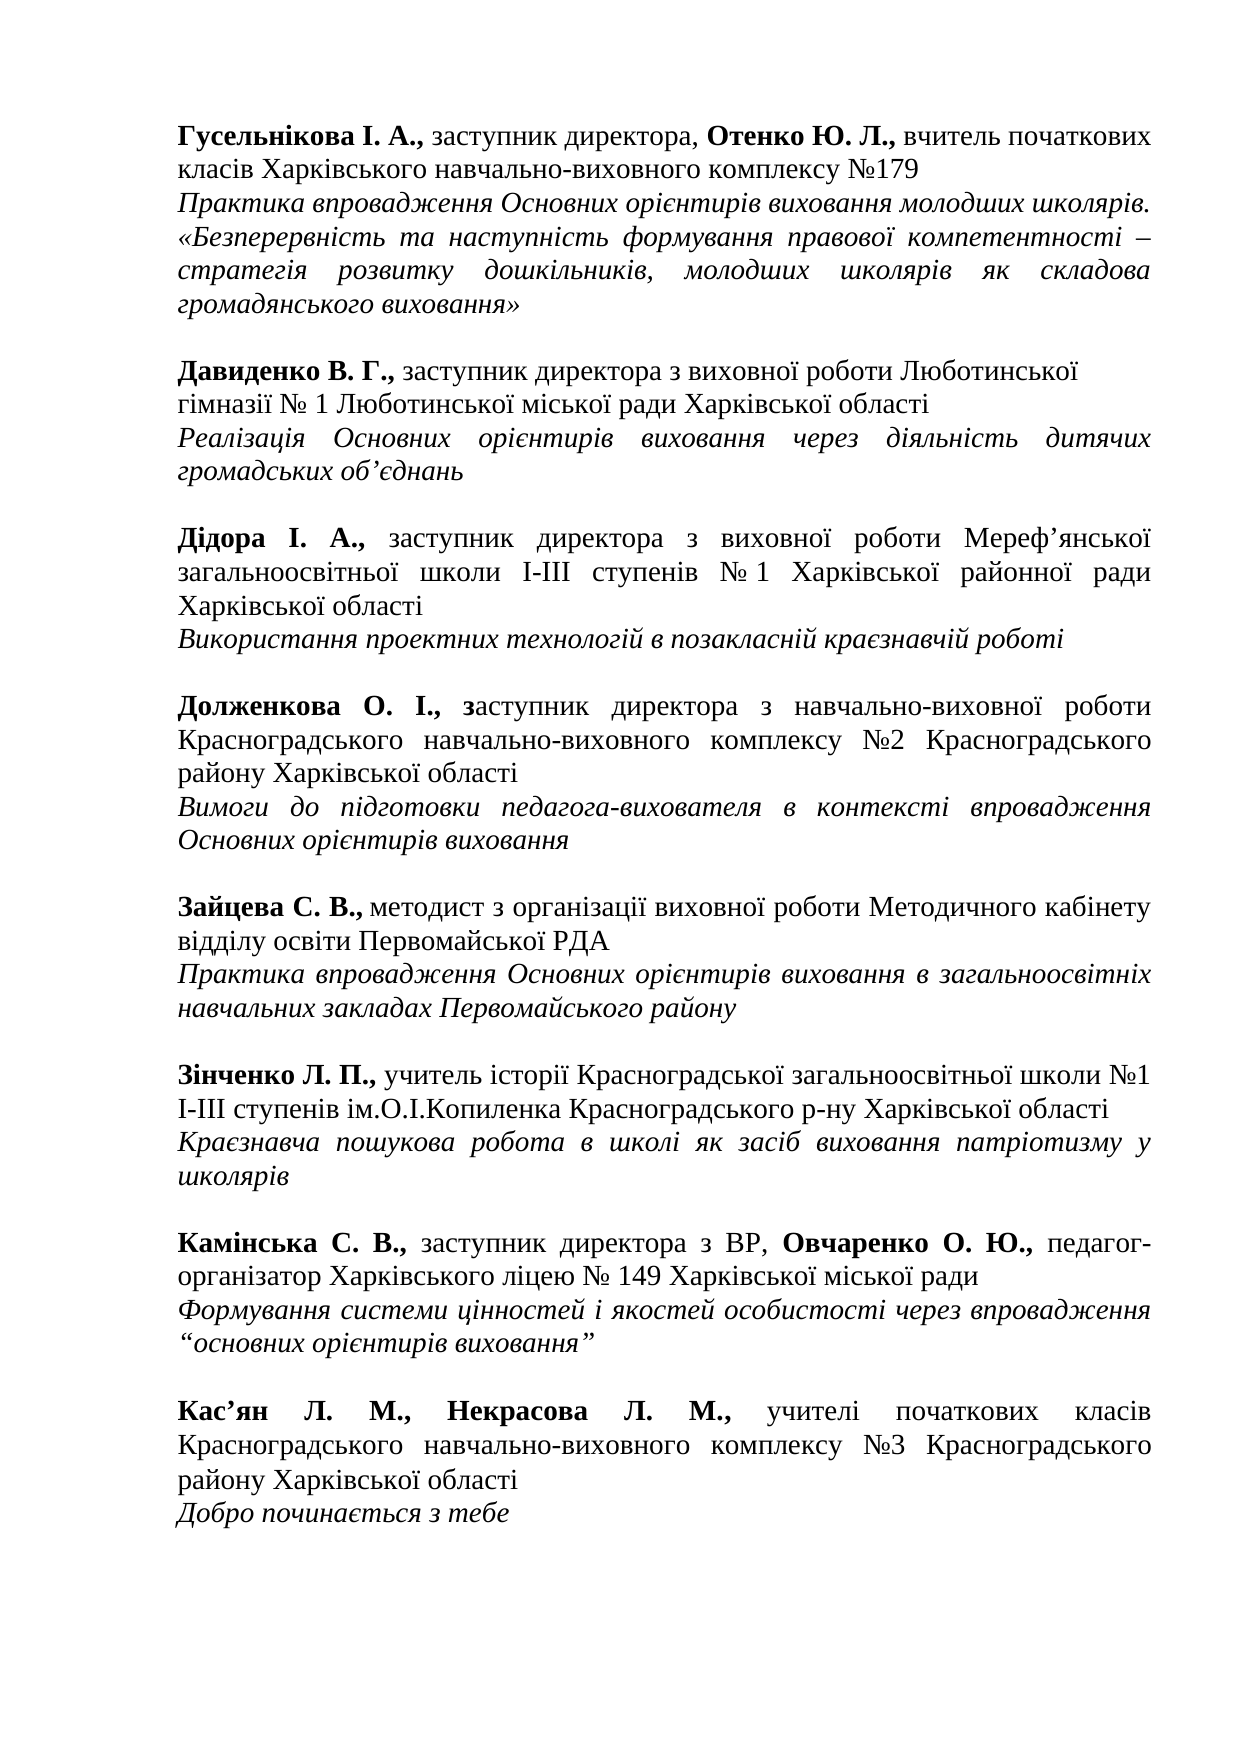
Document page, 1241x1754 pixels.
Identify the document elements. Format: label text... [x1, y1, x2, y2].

text Краєзнавча пошукова робота в школі як засіб виховання патріотизму у школярів [177, 1124, 1152, 1191]
text Дідора І. А., заступник директора з виховної роботи Мереф’янської загальноосвітньої школи І-ІІІ ступенів № 1 Харківської районної ради Харківської області [177, 521, 1152, 621]
text Зінченко Л. П., учитель історії Красноградської загальноосвітньої школи №1 І-ІІІ ступенів ім.О.І.Копиленка Красноградського р-ну Харківської області [177, 1057, 1152, 1124]
text Камінська С. В., заступник директора з ВР, Овчаренко О. Ю., педагог-організатор Харківського ліцею № 149 Харківської міської ради [177, 1225, 1152, 1292]
text Реалізація Основних орієнтирів виховання через діяльність дитячих громадських об’єднань [177, 420, 1152, 487]
text Використання проектних технологій в позакласній краєзнавчій роботі [177, 621, 1152, 655]
text Кас’ян Л. М., Некрасова Л. М., учителі початкових класів Красноградського навчально-виховного комплексу №3 Красноградського району Харківської області [177, 1393, 1152, 1495]
text Практика впровадження Основних орієнтирів виховання в загальноосвітніх навчальних закладах Первомайського району [177, 957, 1152, 1024]
text Вимоги до підготовки педагога-вихователя в контексті впровадження Основних орієнтирів виховання [177, 789, 1152, 856]
text Добро починається з тебе [177, 1495, 1152, 1529]
text Формування системи цінностей і якостей особистості через впровадження “основних орієнтирів виховання” [177, 1292, 1152, 1359]
text Давиденко В. Г., заступник директора з виховної роботи Люботинської гімназії № 1 Люботинської міської ради Харківської області [177, 353, 1152, 420]
text Долженкова О. І., заступник директора з навчально-виховної роботи Красноградського навчально-виховного комплексу №2 Красноградського району Харківської області [177, 688, 1152, 789]
text Практика впровадження Основних орієнтирів виховання молодших школярів. «Безперервність та наступність формування правової компетентності – стратегія розвитку дошкільників, молодших школярів як складова громадянського виховання» [177, 185, 1152, 319]
text Гусельнікова І. А., заступник директора, Отенко Ю. Л., вчитель початкових класів Харківського навчально-виховного комплексу №179 [177, 118, 1152, 185]
text Зайцева С. В., методист з організації виховної роботи Методичного кабінету відділу освіти Первомайської РДА [177, 889, 1152, 957]
